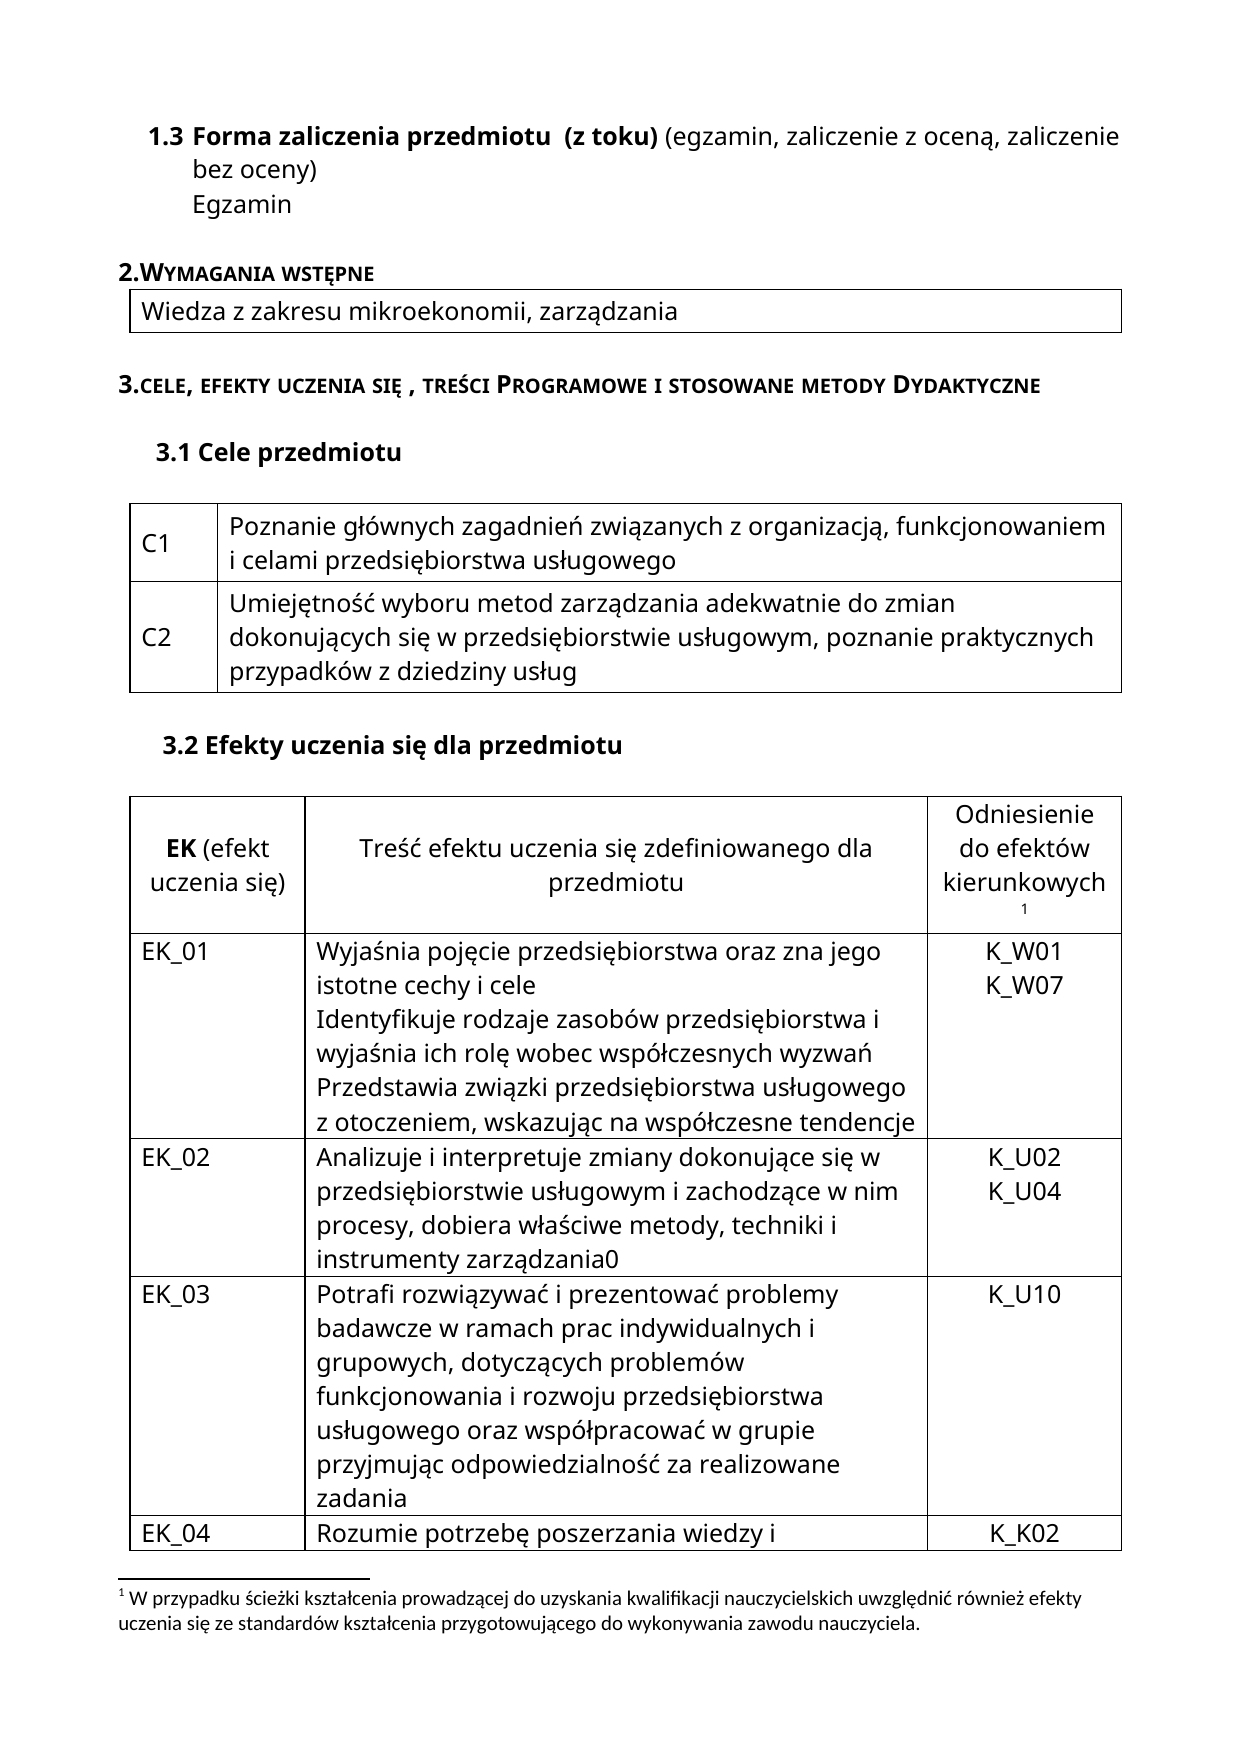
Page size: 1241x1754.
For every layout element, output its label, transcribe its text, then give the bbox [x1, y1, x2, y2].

table_cell Analizuje i interpretuje zmiany dokonujące się w przedsiębiorstwie usługowym i zachodzące w nim procesy, dobiera właściwe metody, techniki i instrumenty zarządzania0 [306, 1139, 927, 1276]
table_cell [306, 1516, 927, 1550]
text 3.cele, efekty uczenia się , treści Programowe i stosowane metody Dydaktyczne [118, 367, 1122, 401]
table_cell K_U10 [928, 1277, 1121, 1515]
text 3.1 Cele przedmiotu [156, 435, 1122, 469]
table_cell K_W01 K_W07 [928, 934, 1121, 1138]
table_cell Umiejętność wyboru metod zarządzania adekwatnie do zmian dokonujących się w przedsiębiorstwie usługowym, poznanie praktycznych przypadków z dziedziny usług [218, 582, 1121, 692]
table_cell C2 [131, 582, 217, 692]
text 3.2 Efekty uczenia się dla przedmiotu [162, 727, 1122, 761]
text 1.3 Forma zaliczenia przedmiotu (z toku) (egzamin, zaliczenie z oceną, zaliczenie bez oceny) [148, 118, 1122, 186]
table_cell EK_03 [131, 1277, 304, 1515]
table_cell Wyjaśnia pojęcie przedsiębiorstwa oraz zna jego istotne cechy i cele Identyfikuje rodzaje zasobów przedsiębiorstwa i wyjaśnia ich rolę wobec współczesnych wyzwań Przedstawia związki przedsiębiorstwa usługowego z otoczeniem, wskazując na współczesne tendencje [306, 934, 927, 1138]
table_header Wiedza z zakresu mikroekonomii, zarządzania [131, 290, 1121, 332]
table_header Odniesienie do efektów kierunkowych [928, 797, 1121, 933]
table_header C1 [131, 504, 217, 581]
text Egzamin [118, 186, 1122, 220]
text 2.Wymagania wstępne [118, 254, 1122, 288]
table_cell EK_01 [131, 934, 304, 1138]
table_cell K_K02 [928, 1516, 1121, 1550]
table_header Treść efektu uczenia się zdefiniowanego dla przedmiotu [306, 797, 927, 933]
table_header EK (efekt uczenia się) [131, 797, 304, 933]
table_cell K_U02 K_U04 [928, 1139, 1121, 1276]
table_cell EK_02 [131, 1139, 304, 1276]
table_header Poznanie głównych zagadnień związanych z organizacją, funkcjonowaniem i celami przedsiębiorstwa usługowego [218, 504, 1121, 581]
table_cell Potrafi rozwiązywać i prezentować problemy badawcze w ramach prac indywidualnych i grupowych, dotyczących problemów funkcjonowania i rozwoju przedsiębiorstwa usługowego oraz współpracować w grupie przyjmując odpowiedzialność za realizowane zadania [306, 1277, 927, 1515]
table_cell EK_04 [131, 1516, 304, 1550]
